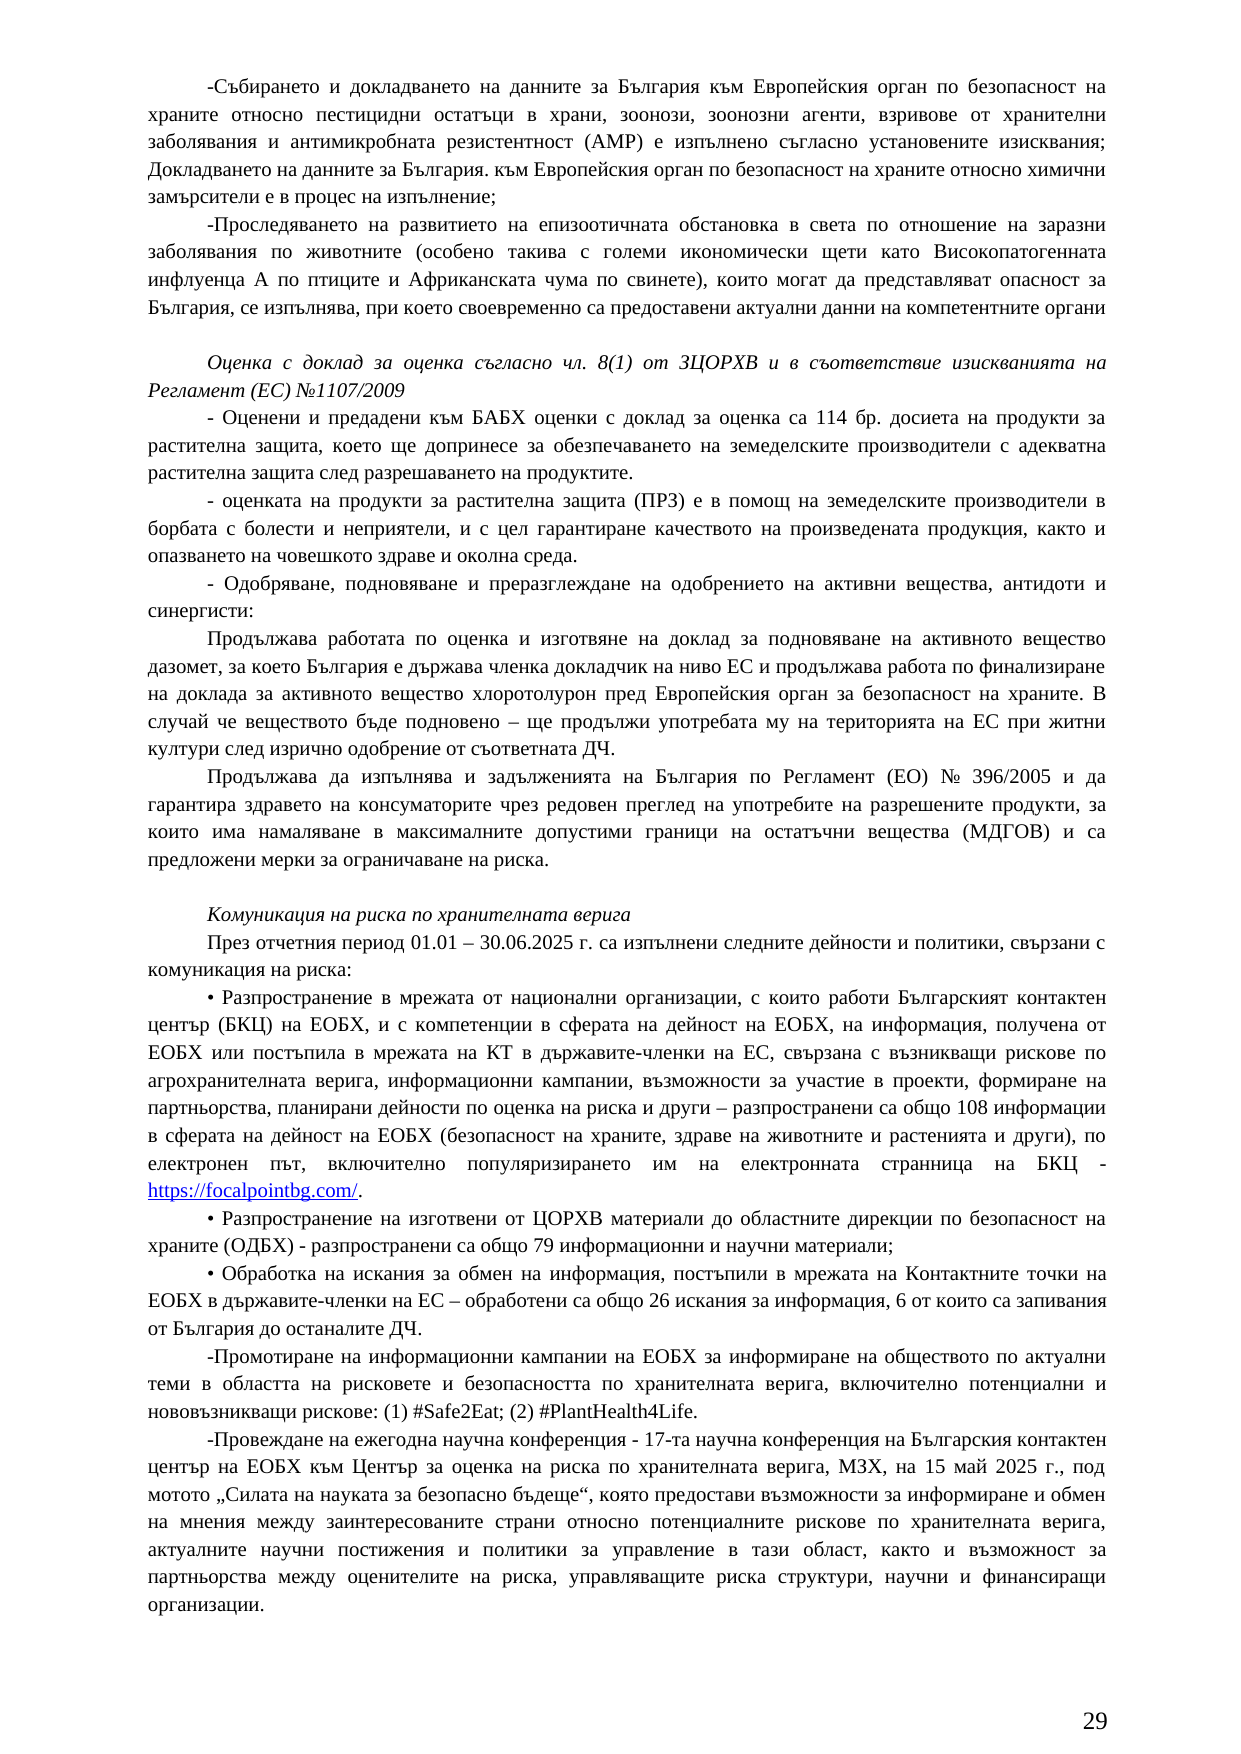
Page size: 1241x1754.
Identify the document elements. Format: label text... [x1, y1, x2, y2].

text Продължава да изпълнява и задълженията на България по Регламент (ЕО) № 396/2005 и да гарантира здравето на консуматорите чрез редовен преглед на употребите на разрешените продукти, за които има намаляване в максималните допустими граници на остатъчни вещества (МДГОВ) и са предложени мерки за ограничаване на риска. [148, 764, 1107, 871]
text -Проследяването на развитието на епизоотичната обстановка в света по отношение на заразни заболявания по животните (особено такива с големи икономически щети като Високопатогенната инфлуенца А по птиците и Африканската чума по свинете), които могат да представляват опасност за България, се изпълнява, при което своевременно са предоставени актуални данни на компетентните органи [148, 212, 1107, 319]
text През отчетния период 01.01 – 30.06.2025 г. са изпълнени следните дейности и политики, свързани с комуникация на риска: [148, 929, 1107, 981]
text -Промотиране на информационни кампании на ЕОБХ за информиране на обществото по актуални теми в областта на рисковете и безопасността по хранителната верига, включително потенциални и нововъзникващи рискове: (1) #Safe2Eat; (2) #PlantHealth4Life. [148, 1344, 1107, 1423]
text -Провеждане на ежегодна научна конференция - 17-та научна конференция на Българския контактен център на ЕОБХ към Център за оценка на риска по хранителната верига, МЗХ, на 15 май 2025 г., под мотото „Силата на науката за безопасно бъдеще“, която предостави възможности за информиране и обмен на мнения между заинтересованите страни относно потенциалните рискове по хранителната верига, актуалните научни постижения и политики за управление в тази област, както и възможност за партньорства между оценителите на риска, управляващите риска структури, научни и финансиращи организации. [148, 1426, 1107, 1616]
text Продължава работата по оценка и изготвяне на доклад за подновяване на активното вещество дазомет, за което България е държава членка докладчик на ниво ЕС и продължава работа по финализиране на доклада за активното вещество хлоротолурон пред Европейския орган за безопасност на храните. В случай че веществото бъде подновено – ще продължи употребата му на територията на ЕС при житни култури след изрично одобрение от съответната ДЧ. [148, 626, 1107, 760]
text - Одобряване, подновяване и преразглеждане на одобрението на активни вещества, антидоти и синергисти: [148, 571, 1107, 622]
text - оценката на продукти за растителна защита (ПРЗ) е в помощ на земеделските производители в борбата с болести и неприятели, и с цел гарантиране качеството на произведената продукция, както и опазването нa човешкото здраве и околна среда. [148, 488, 1107, 567]
text - Оценени и предадени към БАБХ оценки с доклад за оценка са 114 бр. досиета на продукти за растителна защита, което ще допринесе за обезпечаването на земеделските производители с адекватна растителна защита след разрешаването на продуктите. [148, 405, 1107, 484]
text -Събирането и докладването на данните за България към Европейския орган по безопасност на храните относно пестицидни остатъци в храни, зоонози, зоонозни агенти, взривове от хранителни заболявания и антимикробната резистентност (АМР) е изпълнено съгласно установените изисквания; Докладването на данните за България. към Европейския орган по безопасност на храните относно химични замърсители е в процес на изпълнение; [148, 74, 1107, 208]
text • Разпространение на изготвени от ЦОРХВ материали до областните дирекции по безопасност на храните (ОДБХ) - разпространени са общо 79 информационни и научни материали; [148, 1206, 1107, 1257]
text Комуникация на риска по хранителната верига [148, 902, 1107, 926]
text Оценка с доклад за оценка съгласно чл. 8(1) от ЗЦОРХВ и в съответствие изискванията на Регламент (ЕС) №1107/2009 [148, 350, 1107, 402]
text • Обработка на искания за обмен на информация, постъпили в мрежата на Контактните точки на ЕОБХ в държавите-членки на ЕС – обработени са общо 26 искания за информация, 6 от които са запивания от България до останалите ДЧ. [148, 1261, 1107, 1340]
text • Разпространение в мрежата от национални организации, с които работи Българският контактен център (БКЦ) на ЕОБХ, и с компетенции в сферата на дейност на ЕОБХ, на информация, получена от ЕОБХ или постъпила в мрежата на КТ в държавите-членки на ЕС, свързана с възникващи рискове по агрохранителната верига, информационни кампании, възможности за участие в проекти, формиране на партньорства, планирани дейности по оценка на риска и други – разпространени са общо 108 информации в сферата на дейност на ЕОБХ (безопасност на храните, здраве на животните и растенията и други), по електронен път, включително популяризирането им на електронната странница на БКЦ - https://focalpointbg.com/. [148, 985, 1107, 1202]
